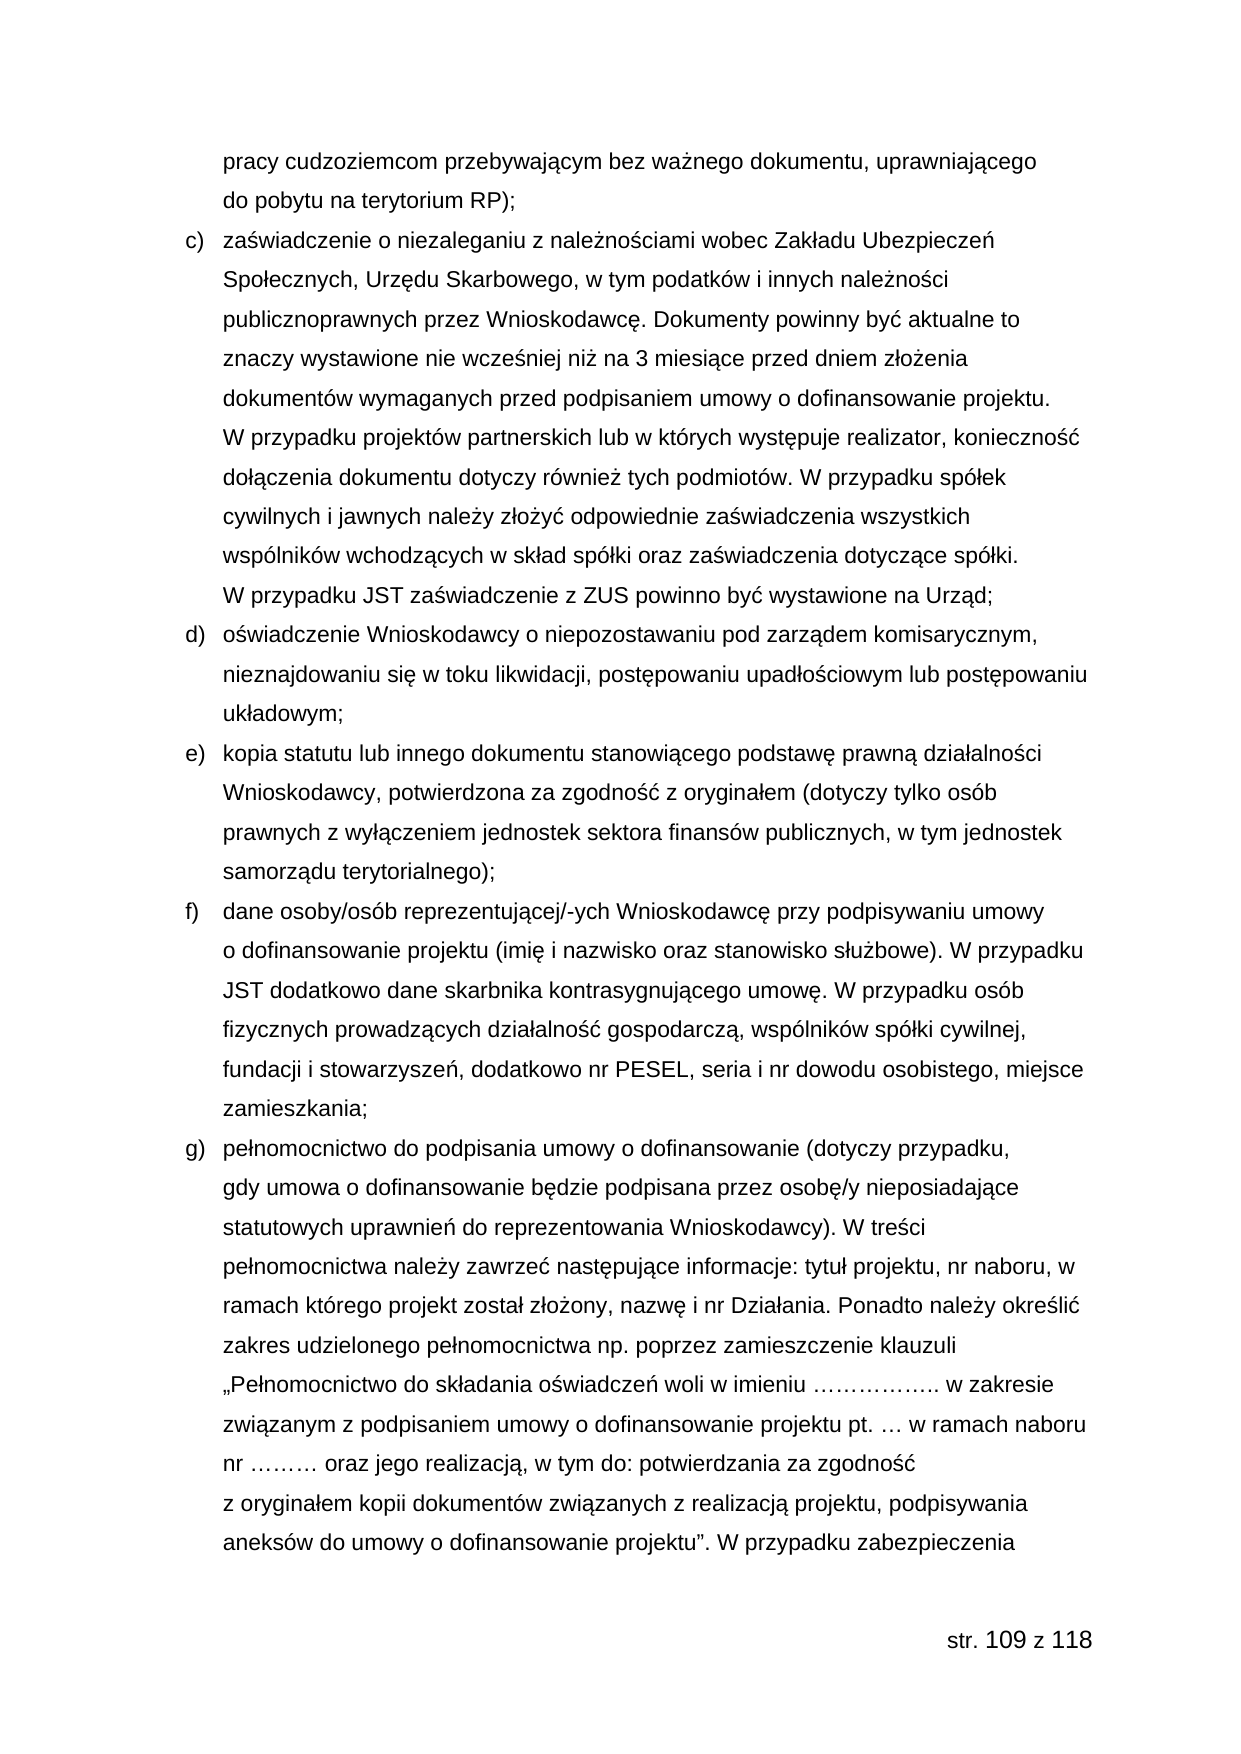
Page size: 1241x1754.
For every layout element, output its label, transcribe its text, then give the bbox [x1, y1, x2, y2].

list zaświadczenie o niezaleganiu z należnościami wobec Zakładu Ubezpieczeń Społecznych, Urzędu Skarbowego, w tym podatków i innych należności publicznoprawnych przez Wnioskodawcę. Dokumenty powinny być aktualne to znaczy wystawione nie wcześniej niż na 3 miesiące przed dniem złożenia dokumentów wymaganych przed podpisaniem umowy o dofinansowanie projektu. W przypadku projektów partnerskich lub w których występuje realizator, konieczność dołączenia dokumentu dotyczy również tych podmiotów. W przypadku spółek cywilnych i jawnych należy złożyć odpowiednie zaświadczenia wszystkich wspólników wchodzących w skład spółki oraz zaświadczenia dotyczące spółki. W przypadku JST zaświadczenie z ZUS powinno być wystawione na Urząd; [185, 227, 1093, 608]
list kopia statutu lub innego dokumentu stanowiącego podstawę prawną działalności Wnioskodawcy, potwierdzona za zgodność z oryginałem (dotyczy tylko osób prawnych z wyłączeniem jednostek sektora finansów publicznych, w tym jednostek samorządu terytorialnego); [185, 740, 1093, 884]
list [185, 148, 1093, 213]
list oświadczenie Wnioskodawcy o niepozostawaniu pod zarządem komisarycznym, nieznajdowaniu się w toku likwidacji, postępowaniu upadłościowym lub postępowaniu układowym; [185, 621, 1093, 727]
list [185, 1134, 1093, 1556]
list dane osoby/osób reprezentującej/-ych Wnioskodawcę przy podpisywaniu umowy o dofinansowanie projektu (imię i nazwisko oraz stanowisko służbowe). W przypadku JST dodatkowo dane skarbnika kontrasygnującego umowę. W przypadku osób fizycznych prowadzących działalność gospodarczą, wspólników spółki cywilnej, fundacji i stowarzyszeń, dodatkowo nr PESEL, seria i nr dowodu osobistego, miejsce zamieszkania; [185, 898, 1093, 1121]
